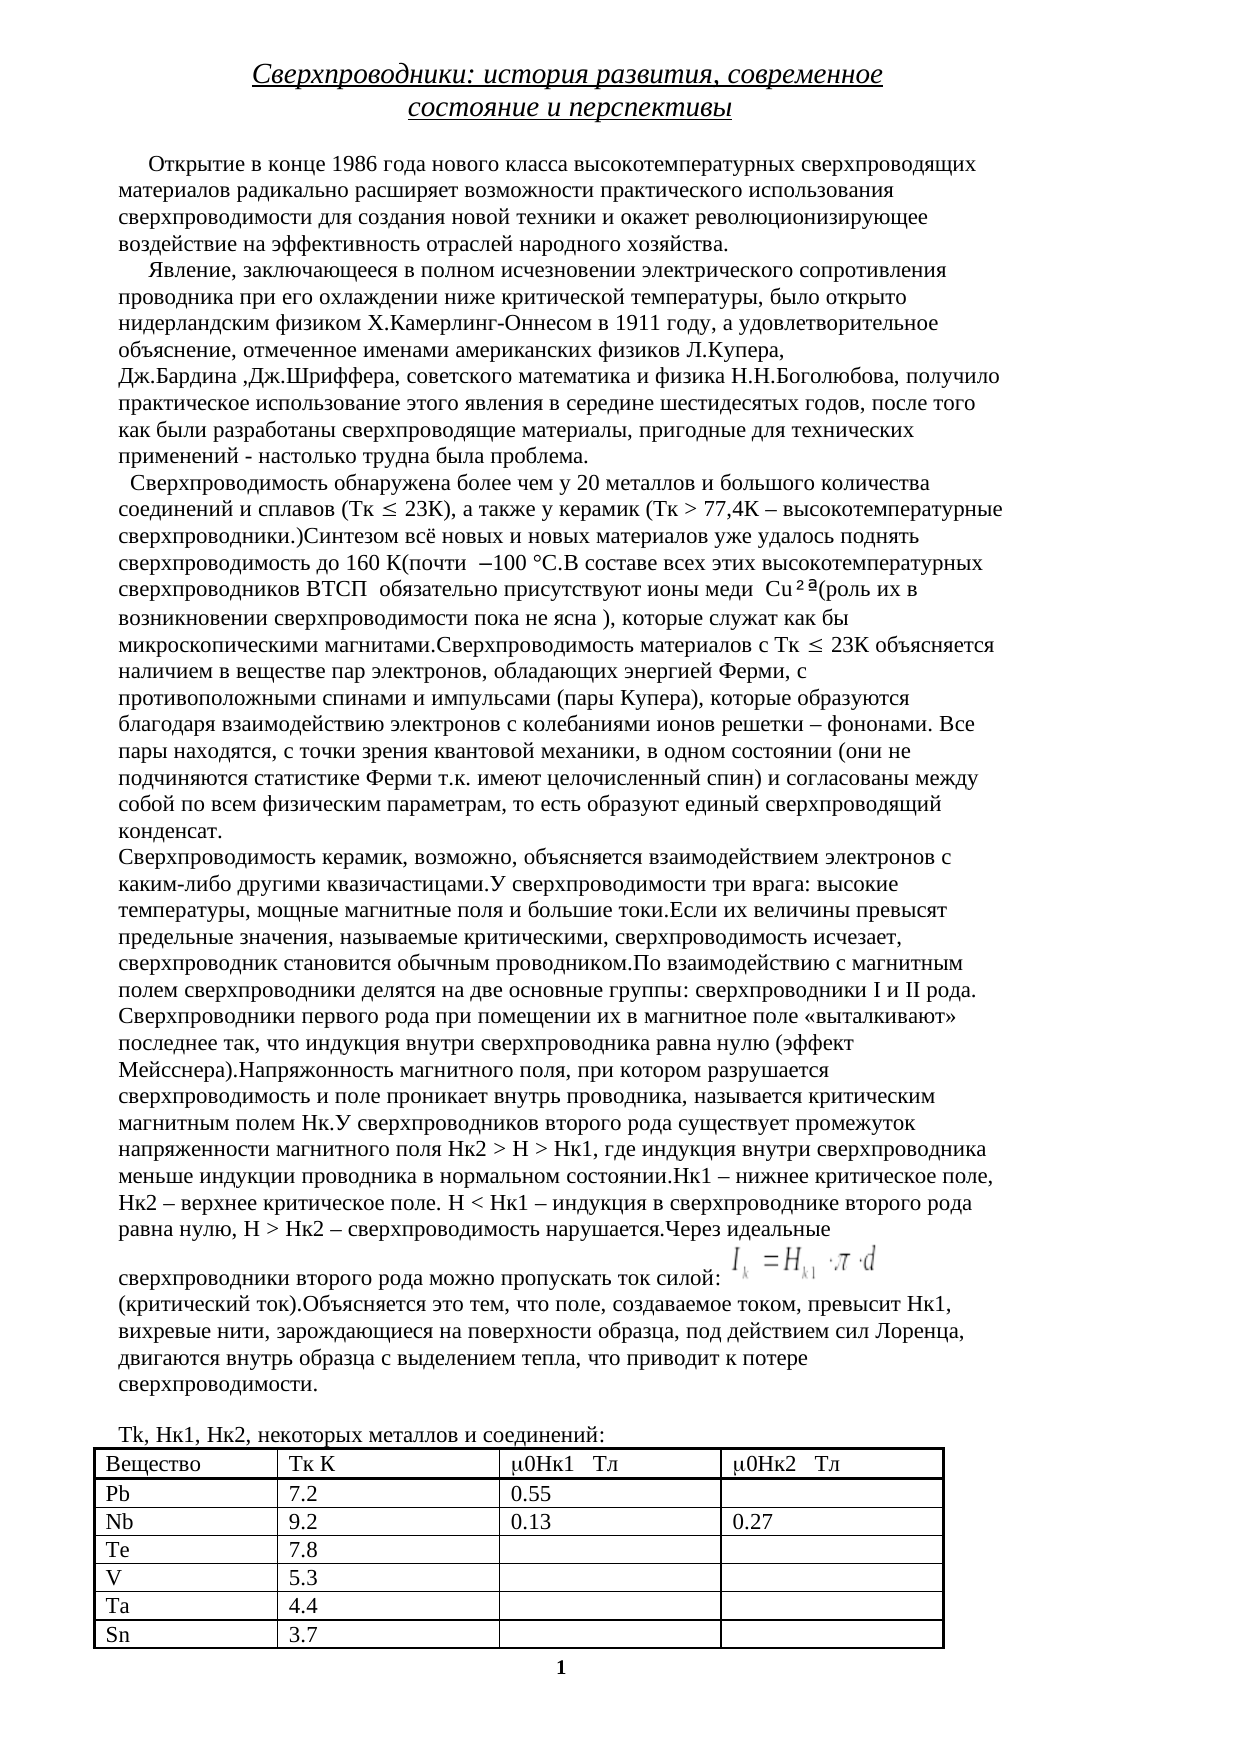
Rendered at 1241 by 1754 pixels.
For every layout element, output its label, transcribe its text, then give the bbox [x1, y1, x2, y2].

table_cell Pb [96, 1480, 277, 1506]
table_cell 0.55 [500, 1480, 720, 1506]
table_cell 9.2 [278, 1508, 499, 1534]
table_header 0Нк1 Тл [500, 1450, 720, 1477]
table_cell [500, 1592, 720, 1619]
text Сверхпроводимость керамик, возможно, объясняется взаимодействием электронов с каким-либо другими квазичастицами.У сверхпроводимости три врага: высокие температуры, мощные магнитные поля и большие токи.Если их величины превысят предельные значения, называемые критическими, сверхпроводимость исчезает, сверхпроводник становится обычным проводником.По взаимодействию с магнитным полем сверхпроводники делятся на две основные группы: сверхпроводники I и II рода. [118, 843, 1004, 1002]
table_header Вещество [96, 1450, 277, 1477]
table_cell 7.2 [278, 1480, 499, 1506]
table_cell V [96, 1564, 277, 1591]
text Cверхпроводники: история развития, современное [118, 56, 1004, 90]
table_header Тк К [278, 1450, 499, 1477]
table_cell 0.13 [500, 1508, 720, 1534]
table_cell [722, 1592, 942, 1619]
text состояние и перспективы [118, 90, 1004, 123]
table_header 0Нк2 Тл [722, 1450, 942, 1477]
text Открытие в конце 1986 года нового класса высокотемпературных сверхпроводящих материалов радикально расширяет возможности практического использования сверхпроводимости для создания новой техники и окажет революционизирующее воздействие на эффективность отраслей народного хозяйства. [118, 150, 1004, 256]
table_cell [500, 1564, 720, 1591]
table_cell [500, 1621, 720, 1647]
table_cell Sn [96, 1621, 277, 1647]
text Сверхпроводники первого рода при помещении их в магнитное поле «выталкивают» последнее так, что индукция внутри сверхпроводника равна нулю (эффект Мейсснера).Напряжонность магнитного поля, при котором разрушается сверхпроводимость и поле проникает внутрь проводника, называется критическим магнитным полем Нк.У сверхпроводников второго рода существует промежуток напряженности магнитного поля Нк2 > Н > Нк1, где индукция внутри сверхпроводника меньше индукции проводника в нормальном состоянии.Нк1 – нижнее критическое поле, Нк2 – верхнее критическое поле. Н < Нк1 – индукция в сверхпроводнике второго рода равна нулю, Н > Нк2 – сверхпроводимость нарушается.Через идеальные сверхпроводники второго рода можно пропускать ток силой: (критический ток).Объясняется это тем, что поле, создаваемое током, превысит Нк1, вихревые нити, зарождающиеся на поверхности образца, под действием сил Лоренца, двигаются внутрь образца с выделением тепла, что приводит к потере сверхпроводимости. [118, 1002, 1004, 1396]
table_cell [722, 1621, 942, 1647]
table_cell Nb [96, 1508, 277, 1534]
table_cell 4.4 [278, 1592, 499, 1619]
table_cell [500, 1536, 720, 1563]
table_cell Ta [96, 1592, 277, 1619]
table_cell 0.27 [722, 1508, 942, 1534]
table_cell [722, 1536, 942, 1563]
table_cell 7.8 [278, 1536, 499, 1563]
text Tk, Нк1, Нк2, некоторых металлов и соединений: [118, 1421, 1004, 1447]
table_cell Te [96, 1536, 277, 1563]
table_cell 3.7 [278, 1621, 499, 1647]
table_cell [722, 1480, 942, 1506]
text Сверхпроводимость обнаружена более чем у 20 металлов и большого количества соединений и сплавов (Тк 23К), а также у керамик (Тк > 77,4К – высокотемпературные сверхпроводники.)Синтезом всё новых и новых материалов уже удалось поднять сверхпроводимость до 160 К(почти 100 В составе всех этих высокотемпературных сверхпроводников ВТСП обязательно присутствуют ионы меди Сu(роль их в возникновении сверхпроводимости пока не ясна ), которые служат как бы микроскопическими магнитами.Сверхпроводимость материалов с Тк 23К объясняется наличием в веществе пар электронов, обладающих энергией Ферми, с противоположными спинами и импульсами (пары Купера), которые образуются благодаря взаимодействию электронов с колебаниями ионов решетки – фононами. Все пары находятся, с точки зрения квантовой механики, в одном состоянии (они не подчиняются статистике Ферми т.к. имеют целочисленный спин) и согласованы между собой по всем физическим параметрам, то есть образуют единый сверхпроводящий конденсат. [118, 468, 1004, 843]
table_cell 5.3 [278, 1564, 499, 1591]
table_cell [722, 1564, 942, 1591]
text Явление, заключающееся в полном исчезновении электрического сопротивления проводника при его охлаждении ниже критической температуры, было открыто нидерландским физиком Х.Камерлинг-Оннесом в 1911 году, а удовлетворительное объяснение, отмеченное именами американских физиков Л.Купера, Дж.Бардина ,Дж.Шриффера, советского математика и физика Н.Н.Боголюбова, получило практическое использование этого явления в середине шестидесятых годов, после того как были разработаны сверхпроводящие материалы, пригодные для технических применений - настолько трудна была проблема. [118, 256, 1004, 468]
